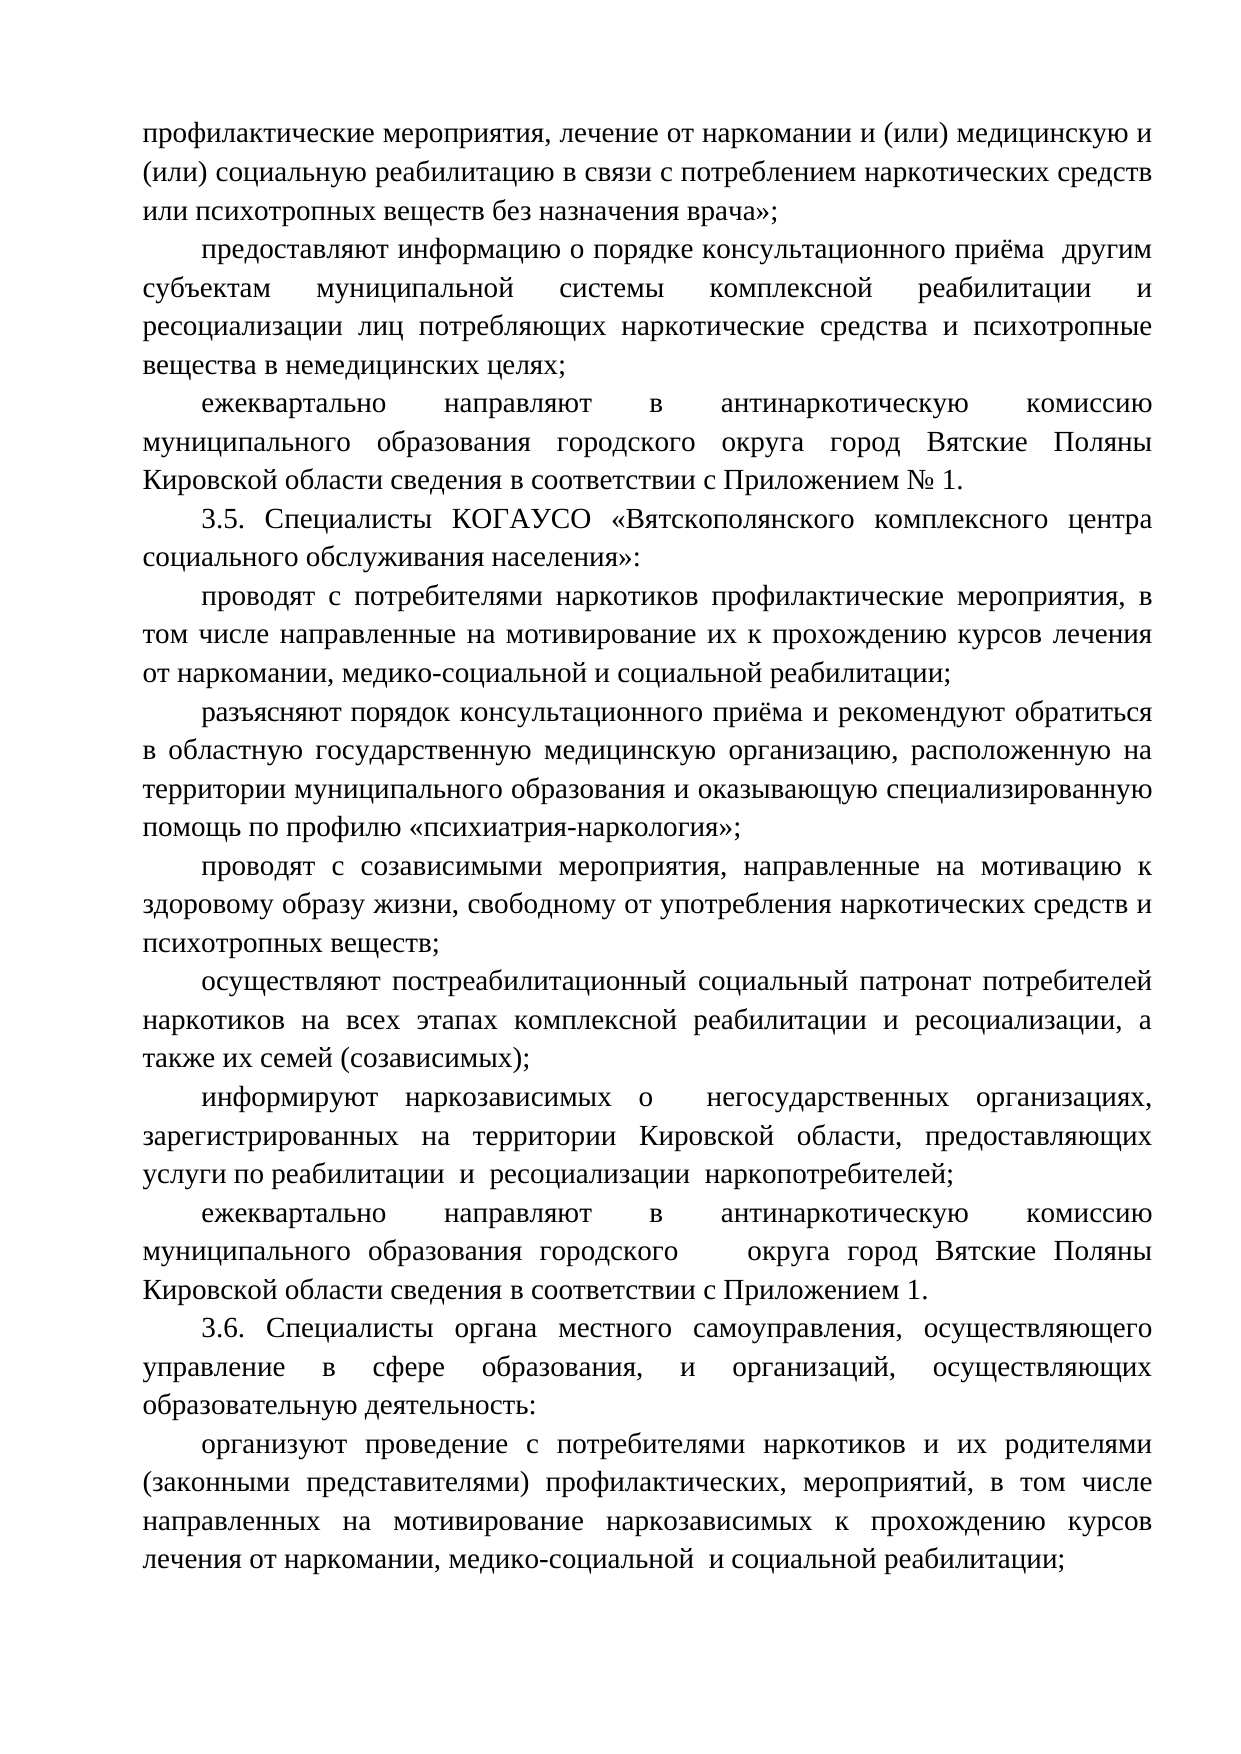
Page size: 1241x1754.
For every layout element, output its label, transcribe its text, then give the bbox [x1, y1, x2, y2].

text осуществляют постреабилитационный социальный патронат потребителей наркотиков на всех этапах комплексной реабилитации и ресоциализации, а также их семей (созависимых); [142, 963, 1153, 1074]
text информируют наркозависимых о негосударственных организациях, зарегистрированных на территории Кировской области, предоставляющих услуги по реабилитации и ресоциализации наркопотребителей; [142, 1079, 1153, 1190]
text ежеквартально направляют в антинаркотическую комиссию муниципального образования городского округа город Вятские Поляны Кировской области сведения в соответствии с Приложением 1. [142, 1195, 1153, 1305]
text ежеквартально направляют в антинаркотическую комиссию муниципального образования городского округа город Вятские Поляны Кировской области сведения в соответствии с Приложением № 1. [142, 385, 1153, 496]
text 3.6. Специалисты органа местного самоуправления, осуществляющего управление в сфере образования, и организаций, осуществляющих образовательную деятельность: [142, 1310, 1153, 1421]
text 3.5. Специалисты КОГАУСО «Вятскополянского комплексного центра социального обслуживания населения»: [142, 501, 1153, 573]
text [142, 116, 1153, 226]
text проводят с потребителями наркотиков профилактические мероприятия, в том числе направленные на мотивирование их к прохождению курсов лечения от наркомании, медико-социальной и социальной реабилитации; [142, 578, 1153, 689]
text проводят с созависимыми мероприятия, направленные на мотивацию к здоровому образу жизни, свободному от употребления наркотических средств и психотропных веществ; [142, 848, 1153, 958]
text предоставляют информацию о порядке консультационного приёма другим субъектам муниципальной системы комплексной реабилитации и ресоциализации лиц потребляющих наркотические средства и психотропные вещества в немедицинских целях; [142, 231, 1153, 380]
text организуют проведение с потребителями наркотиков и их родителями (законными представителями) профилактических, мероприятий, в том числе направленных на мотивирование наркозависимых к прохождению курсов лечения от наркомании, медико-социальной и социальной реабилитации; [142, 1426, 1153, 1575]
text разъясняют порядок консультационного приёма и рекомендуют обратиться в областную государственную медицинскую организацию, расположенную на территории муниципального образования и оказывающую специализированную помощь по профилю «психиатрия-наркология»; [142, 694, 1153, 843]
